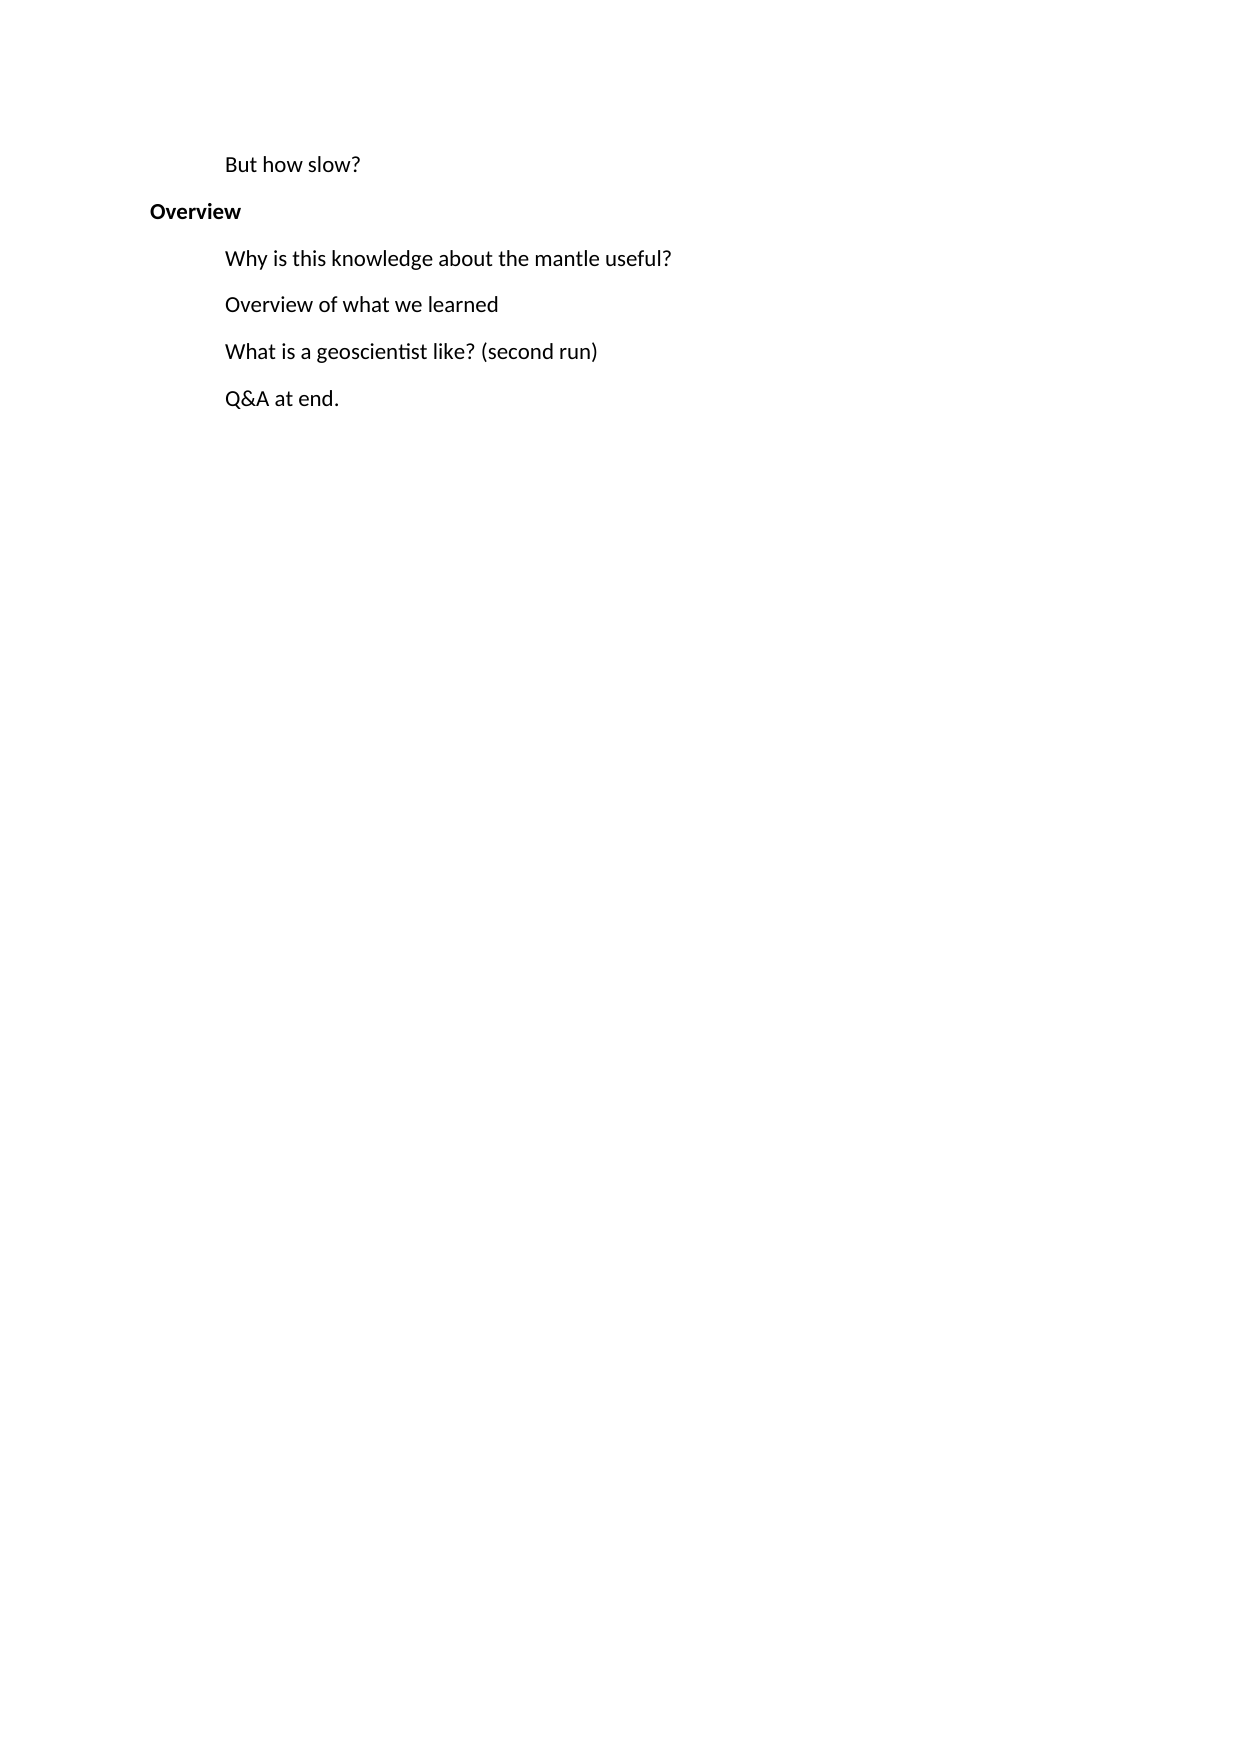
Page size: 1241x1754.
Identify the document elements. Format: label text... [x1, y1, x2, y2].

text Q&A at end. [150, 384, 1090, 412]
text But how slow? [150, 150, 1090, 178]
text Overview [150, 197, 1090, 225]
text What is a geoscientist like? (second run) [150, 337, 1090, 366]
text Overview of what we learned [150, 291, 1090, 319]
text Why is this knowledge about the mantle useful? [150, 244, 1090, 272]
